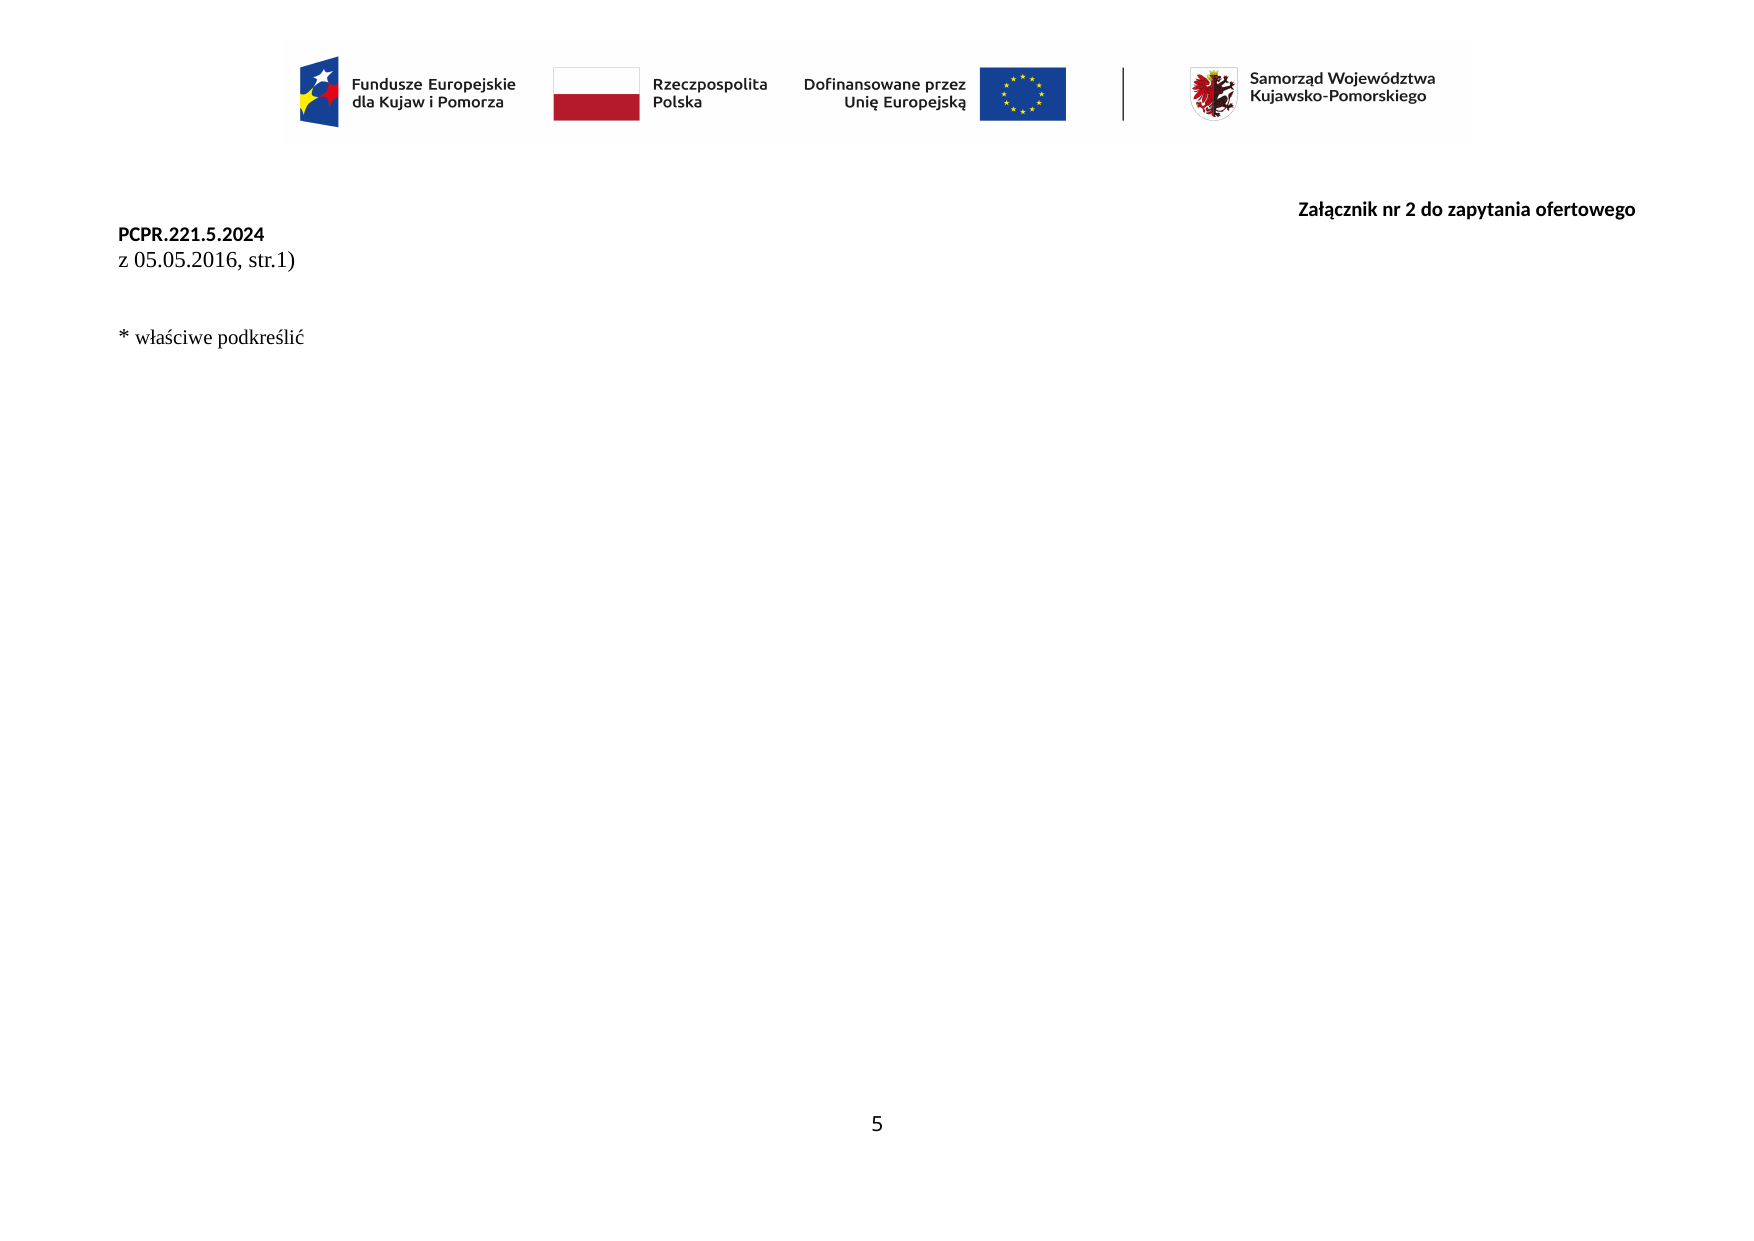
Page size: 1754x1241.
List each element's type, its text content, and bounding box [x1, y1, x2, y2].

text * właściwe podkreślić [118, 323, 1636, 350]
picture [281, 40, 1473, 145]
